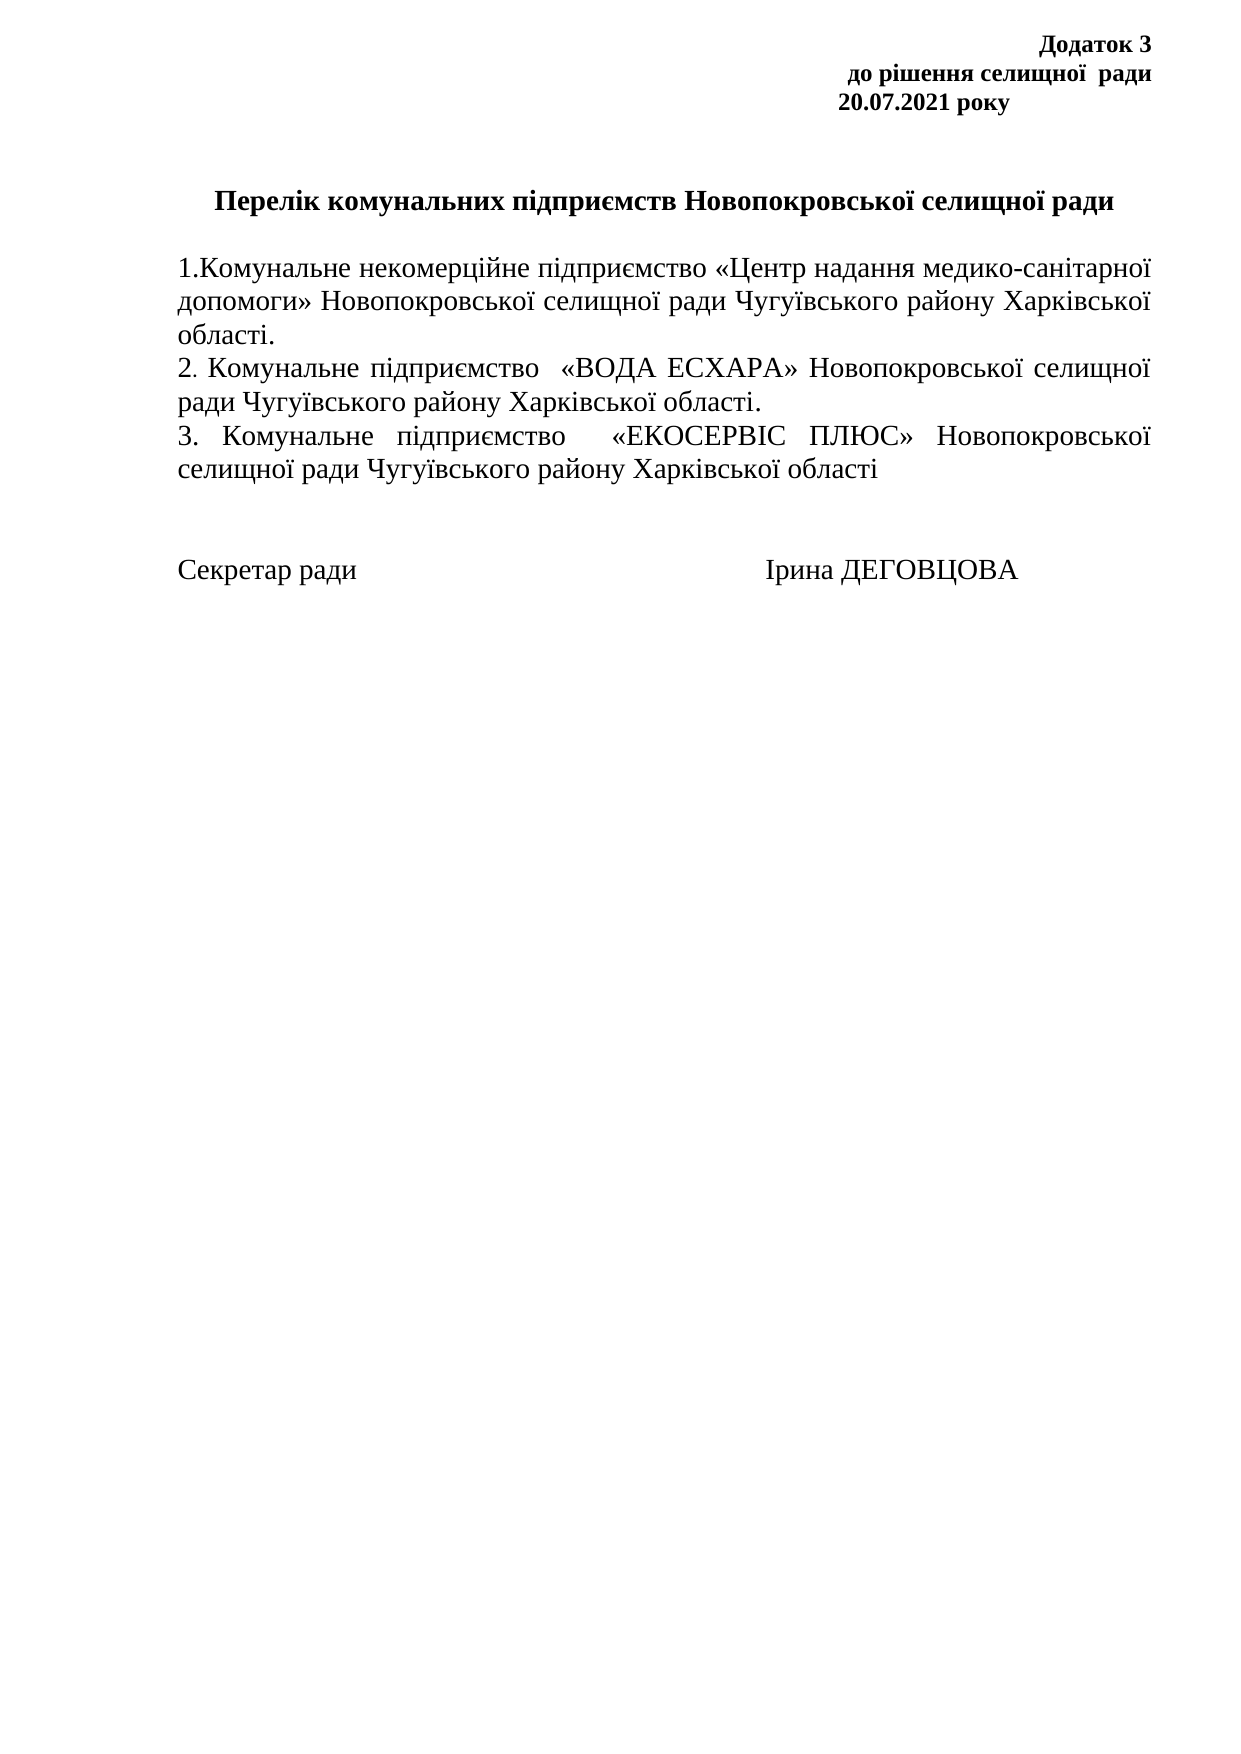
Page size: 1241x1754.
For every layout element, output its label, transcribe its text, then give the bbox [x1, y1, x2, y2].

text 3. Комунальне підприємство «ЕКОСЕРВІС ПЛЮС» Новопокровської селищної ради Чугуївського району Харківської області [177, 418, 1152, 485]
text 2. Комунальне підприємство «ВОДА ЕСХАРА» Новопокровської селищної ради Чугуївського району Харківської області. [177, 351, 1152, 418]
text 20.07.2021 року [177, 87, 1152, 116]
text Секретар ради Ірина ДЕГОВЦОВА [177, 552, 1152, 585]
text Додаток 3 [177, 29, 1152, 58]
text Перелік комунальних підприємств Новопокровської селищної ради [177, 183, 1152, 216]
text до рішення селищної ради [177, 58, 1152, 87]
text 1.Комунальне некомерційне підприємство «Центр надання медико-санітарної допомоги» Новопокровської селищної ради Чугуївського району Харківської області. [177, 250, 1152, 351]
